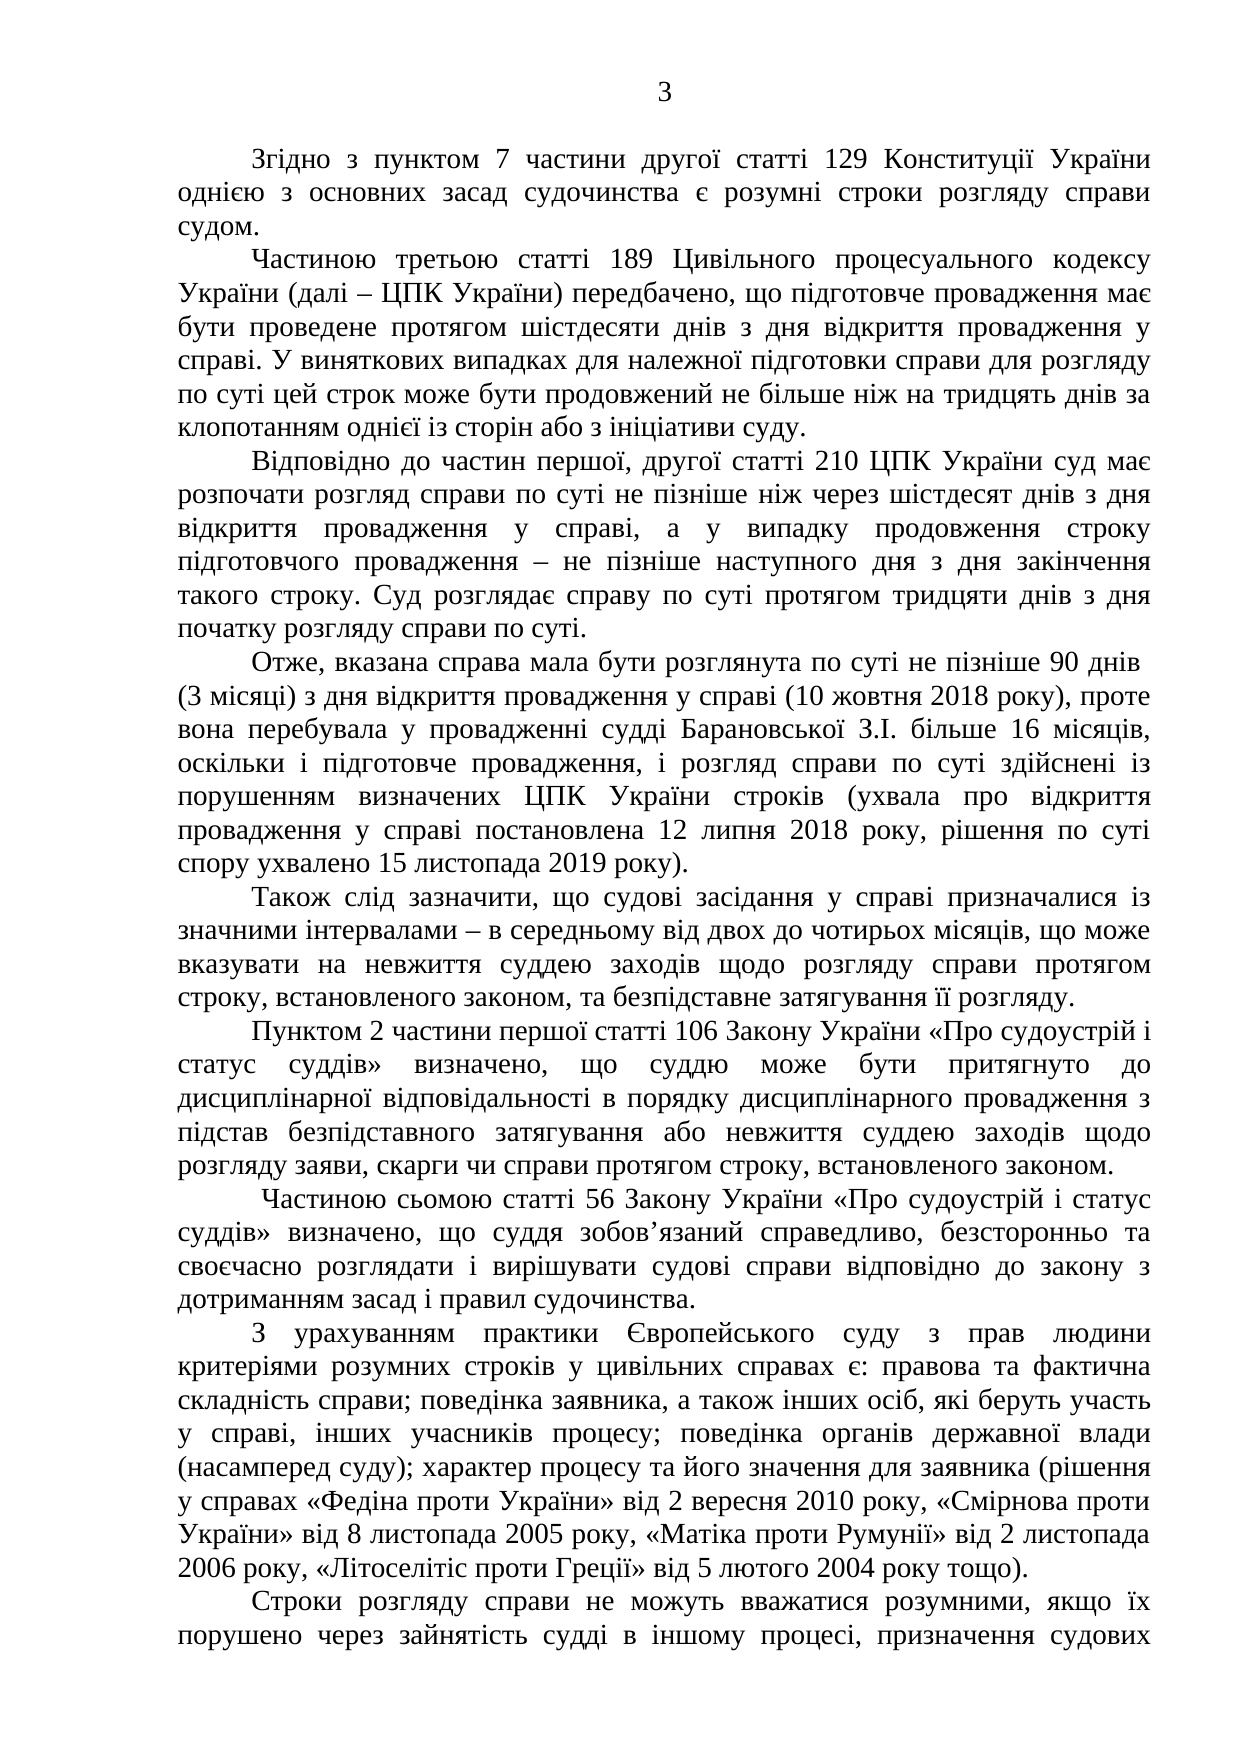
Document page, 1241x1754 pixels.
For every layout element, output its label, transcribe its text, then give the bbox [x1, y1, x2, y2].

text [177, 1583, 1152, 1650]
text Відповідно до частин першої, другої статті 210 ЦПК України суд має розпочати розгляд справи по суті не пізніше ніж через шістдесят днів з дня відкриття провадження у справі, а у випадку продовження строку підготовчого провадження – не пізніше наступного дня з дня закінчення такого строку. Суд розглядає справу по суті протягом тридцяти днів з дня початку розгляду справи по суті. [177, 443, 1152, 644]
text Частиною третьою статті 189 Цивільного процесуального кодексу України (далі – ЦПК України) передбачено, що підготовче провадження має бути проведене протягом шістдесяти днів з дня відкриття провадження у справі. У виняткових випадках для належної підготовки справи для розгляду по суті цей строк може бути продовжений не більше ніж на тридцять днів за клопотанням однієї із сторін або з ініціативи суду. [177, 242, 1152, 443]
text Пунктом 2 частини першої статті 106 Закону України «Про судоустрій і статус суддів» визначено, що суддю може бути притягнуто до дисциплінарної відповідальності в порядку дисциплінарного провадження з підстав безпідставного затягування або невжиття суддею заходів щодо розгляду заяви, скарги чи справи протягом строку, встановленого законом. [177, 1013, 1152, 1181]
text Також слід зазначити, що судові засідання у справі призначалися із значними інтервалами – в середньому від двох до чотирьох місяців, що може вказувати на невжиття суддею заходів щодо розгляду справи протягом строку, встановленого законом, та безпідставне затягування її розгляду. [177, 879, 1152, 1013]
text Отже, вказана справа мала бути розглянута по суті не пізніше 90 днів (3 місяці) з дня відкриття провадження у справі (10 жовтня 2018 року), проте вона перебувала у провадженні судді Барановської З.І. більше 16 місяців, оскільки і підготовче провадження, і розгляд справи по суті здійснені із порушенням визначених ЦПК України строків (ухвала про відкриття провадження у справі постановлена 12 липня 2018 року, рішення по суті спору ухвалено 15 листопада 2019 року). [177, 644, 1152, 879]
text Частиною сьомою статті 56 Закону України «Про судоустрій і статус суддів» визначено, що суддя зобов’язаний справедливо, безсторонньо та своєчасно розглядати і вирішувати судові справи відповідно до закону з дотриманням засад і правил судочинства. [177, 1181, 1152, 1315]
text З урахуванням практики Європейського суду з прав людини критеріями розумних строків у цивільних справах є: правова та фактична складність справи; поведінка заявника, а також інших осіб, які беруть участь у справі, інших учасників процесу; поведінка органів державної влади (насамперед суду); характер процесу та його значення для заявника (рішення у справах «Федіна проти України» від 2 вересня 2010 року, «Смірнова проти України» від 8 листопада 2005 року, «Матіка проти Румунії» від 2 листопада 2006 року, «Літоселітіс проти Греції» від 5 лютого 2004 року тощо). [177, 1315, 1152, 1583]
text Згідно з пунктом 7 частини другої статті 129 Конституції України однією з основних засад судочинства є розумні строки розгляду справи судом. [177, 141, 1152, 242]
